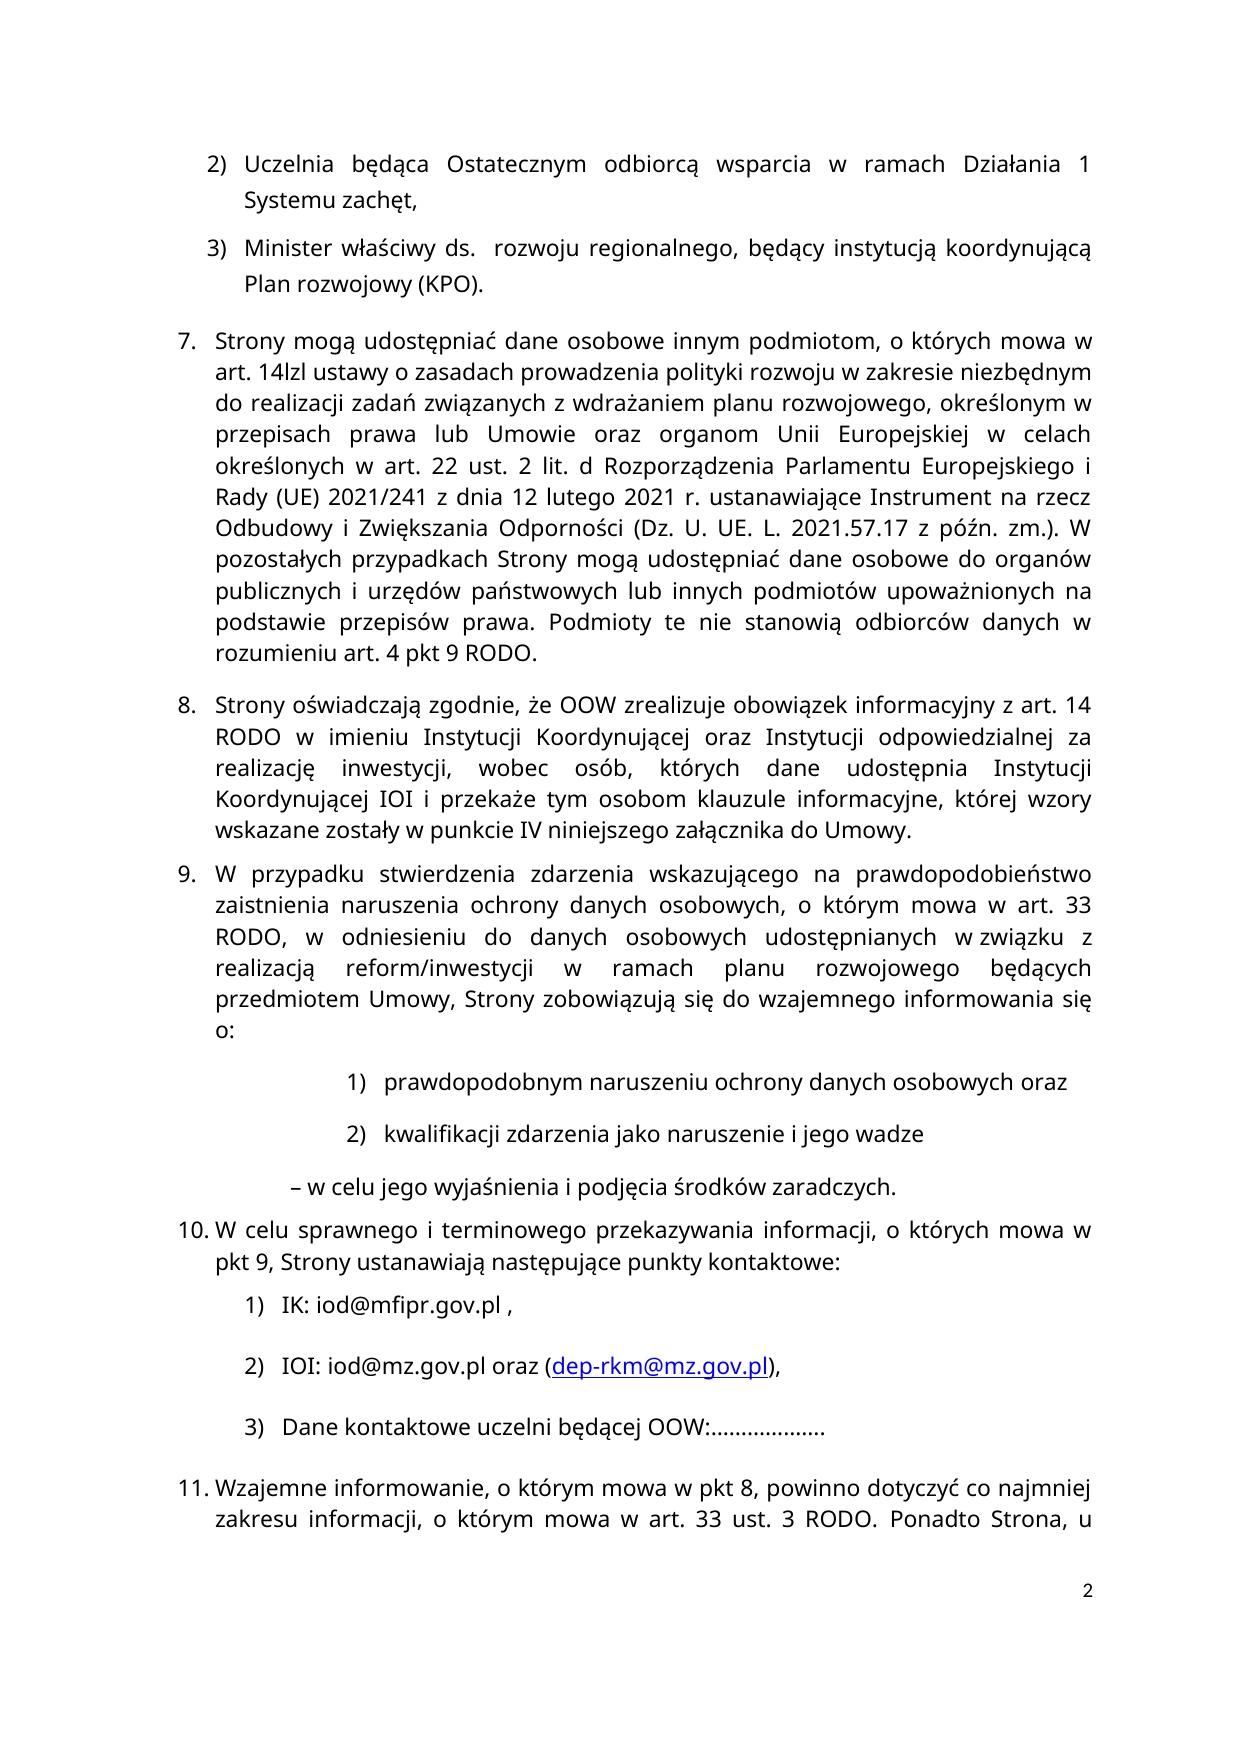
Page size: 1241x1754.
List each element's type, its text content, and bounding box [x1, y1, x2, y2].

text – w celu jego wyjaśnienia i podjęcia środków zaradczych. [216, 1171, 1093, 1202]
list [177, 1472, 1093, 1534]
list Dane kontaktowe uczelni będącej OOW:………………. [244, 1411, 1093, 1442]
list Strony mogą udostępniać dane osobowe innym podmiotom, o których mowa w art. 14lzl ustawy o zasadach prowadzenia polityki rozwoju w zakresie niezbędnym do realizacji zadań związanych z wdrażaniem planu rozwojowego, określonym w przepisach prawa lub Umowie oraz organom Unii Europejskiej w celach określonych w art. 22 ust. 2 lit. d Rozporządzenia Parlamentu Europejskiego i Rady (UE) 2021/241 z dnia 12 lutego 2021 r. ustanawiające Instrument na rzecz Odbudowy i Zwiększania Odporności (Dz. U. UE. L. 2021.57.17 z późn. zm.). W pozostałych przypadkach Strony mogą udostępniać dane osobowe do organów publicznych i urzędów państwowych lub innych podmiotów upoważnionych na podstawie przepisów prawa. Podmioty te nie stanowią odbiorców danych w rozumieniu art. 4 pkt 9 RODO. [177, 325, 1093, 668]
list IK: iod@mfipr.gov.pl , [244, 1289, 1093, 1321]
list W przypadku stwierdzenia zdarzenia wskazującego na prawdopodobieństwo zaistnienia naruszenia ochrony danych osobowych, o którym mowa w art. 33 RODO, w odniesieniu do danych osobowych udostępnianych w związku z realizacją reform/inwestycji w ramach planu rozwojowego będących przedmiotem Umowy, Strony zobowiązują się do wzajemnego informowania się o: [177, 858, 1093, 1046]
list prawdopodobnym naruszeniu ochrony danych osobowych oraz [346, 1066, 1093, 1098]
list Strony oświadczają zgodnie, że OOW zrealizuje obowiązek informacyjny z art. 14 RODO w imieniu Instytucji Koordynującej oraz Instytucji odpowiedzialnej za realizację inwestycji, wobec osób, których dane udostępnia Instytucji Koordynującej IOI i przekaże tym osobom klauzule informacyjne, której wzory wskazane zostały w punkcie IV niniejszego załącznika do Umowy. [177, 689, 1093, 846]
list kwalifikacji zdarzenia jako naruszenie i jego wadze [346, 1118, 1093, 1150]
list W celu sprawnego i terminowego przekazywania informacji, o których mowa w pkt 9, Strony ustanawiają następujące punkty kontaktowe: [177, 1214, 1093, 1277]
list Minister właściwy ds. rozwoju regionalnego, będący instytucją koordynującą Plan rozwojowy (KPO). [207, 232, 1093, 299]
list Uczelnia będąca Ostatecznym odbiorcą wsparcia w ramach Działania 1 Systemu zachęt, [207, 148, 1093, 215]
list IOI: iod@mz.gov.pl oraz (dep-rkm@mz.gov.pl), [244, 1350, 1093, 1381]
